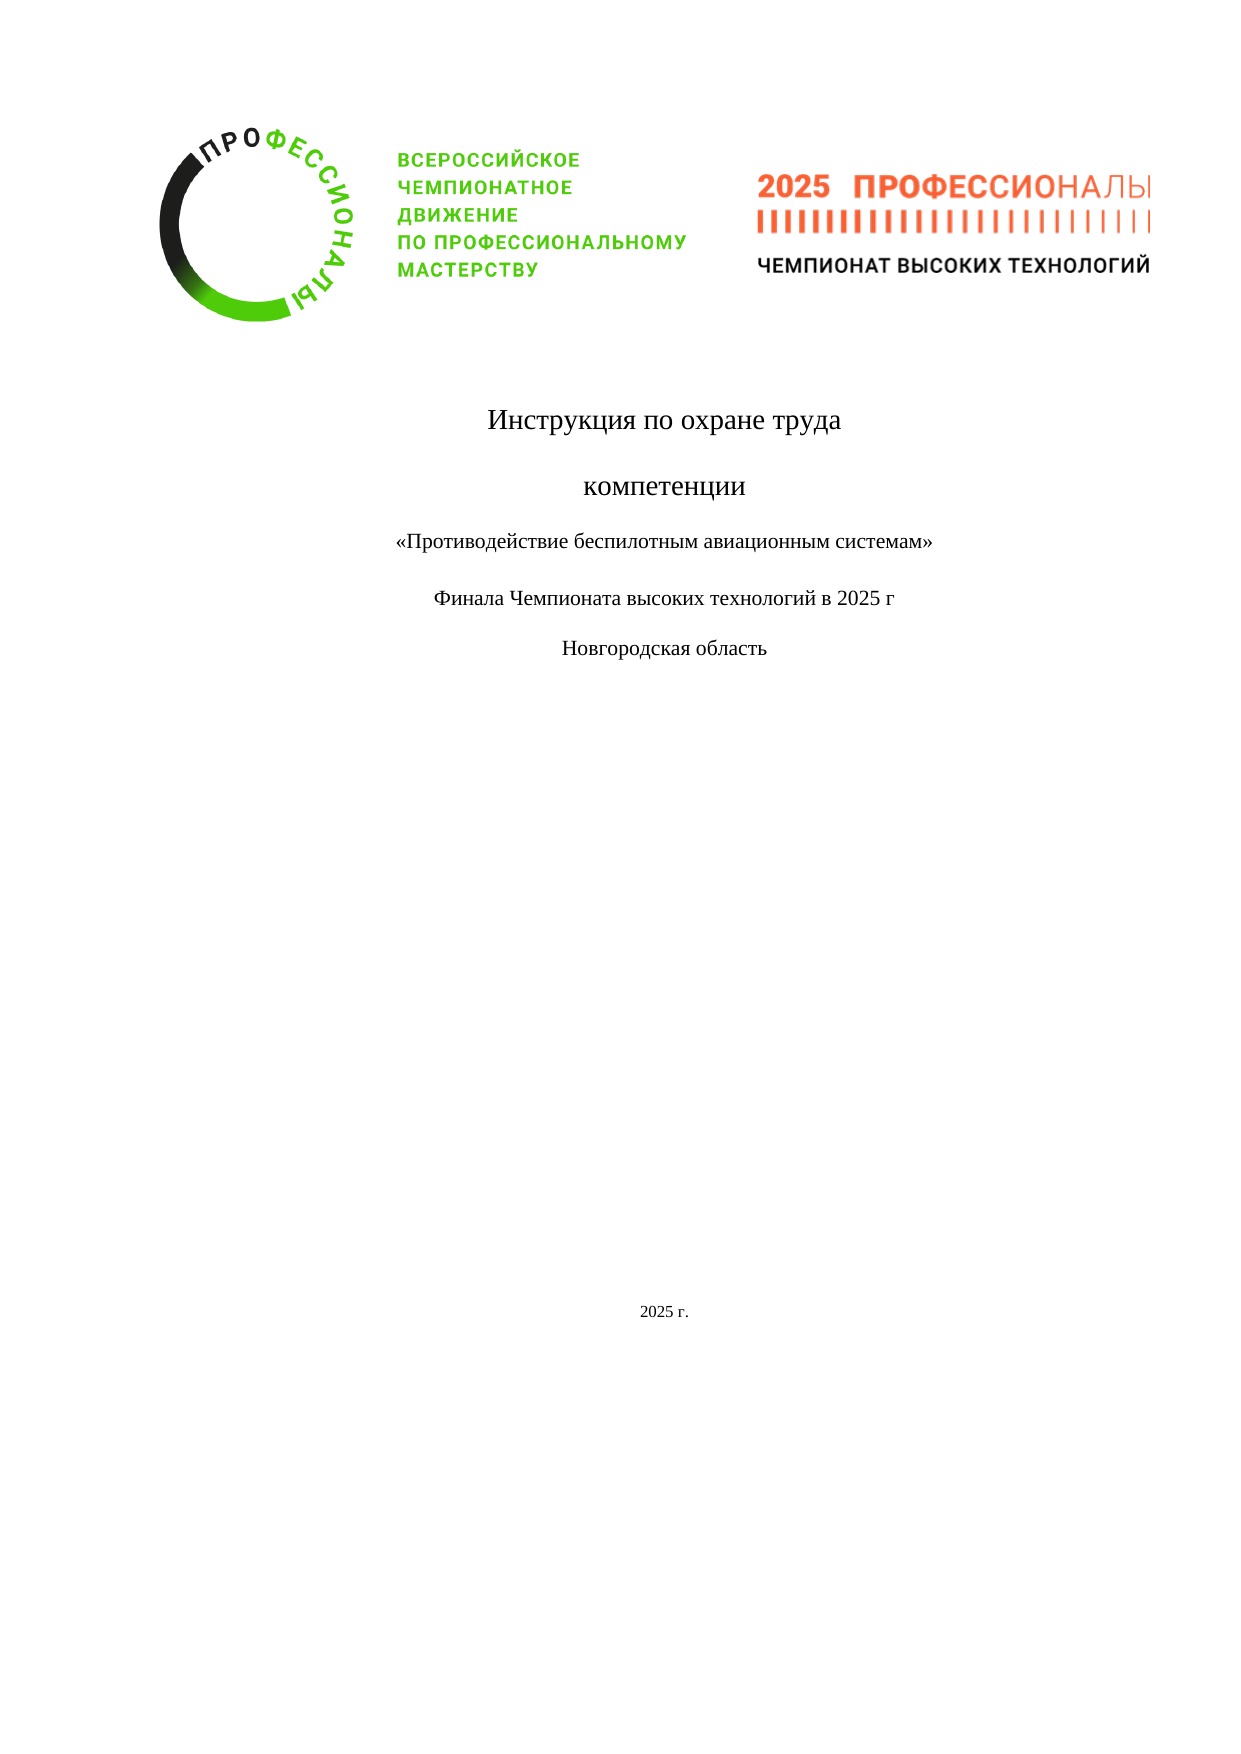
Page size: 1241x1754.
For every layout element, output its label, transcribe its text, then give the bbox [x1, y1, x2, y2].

table_header [716, 118, 1203, 344]
text Финала Чемпионата высоких технологий в 2025 г [177, 567, 1152, 610]
text Новгородская область [177, 616, 1152, 659]
picture [757, 174, 1151, 273]
text компетенции [177, 444, 1152, 502]
text «Противодействие беспилотным авиационным системам» [177, 510, 1152, 553]
table_header [125, 118, 716, 344]
text 2025 г. [177, 1288, 1152, 1321]
text Инструкция по охране труда [177, 378, 1152, 436]
picture [146, 118, 695, 330]
